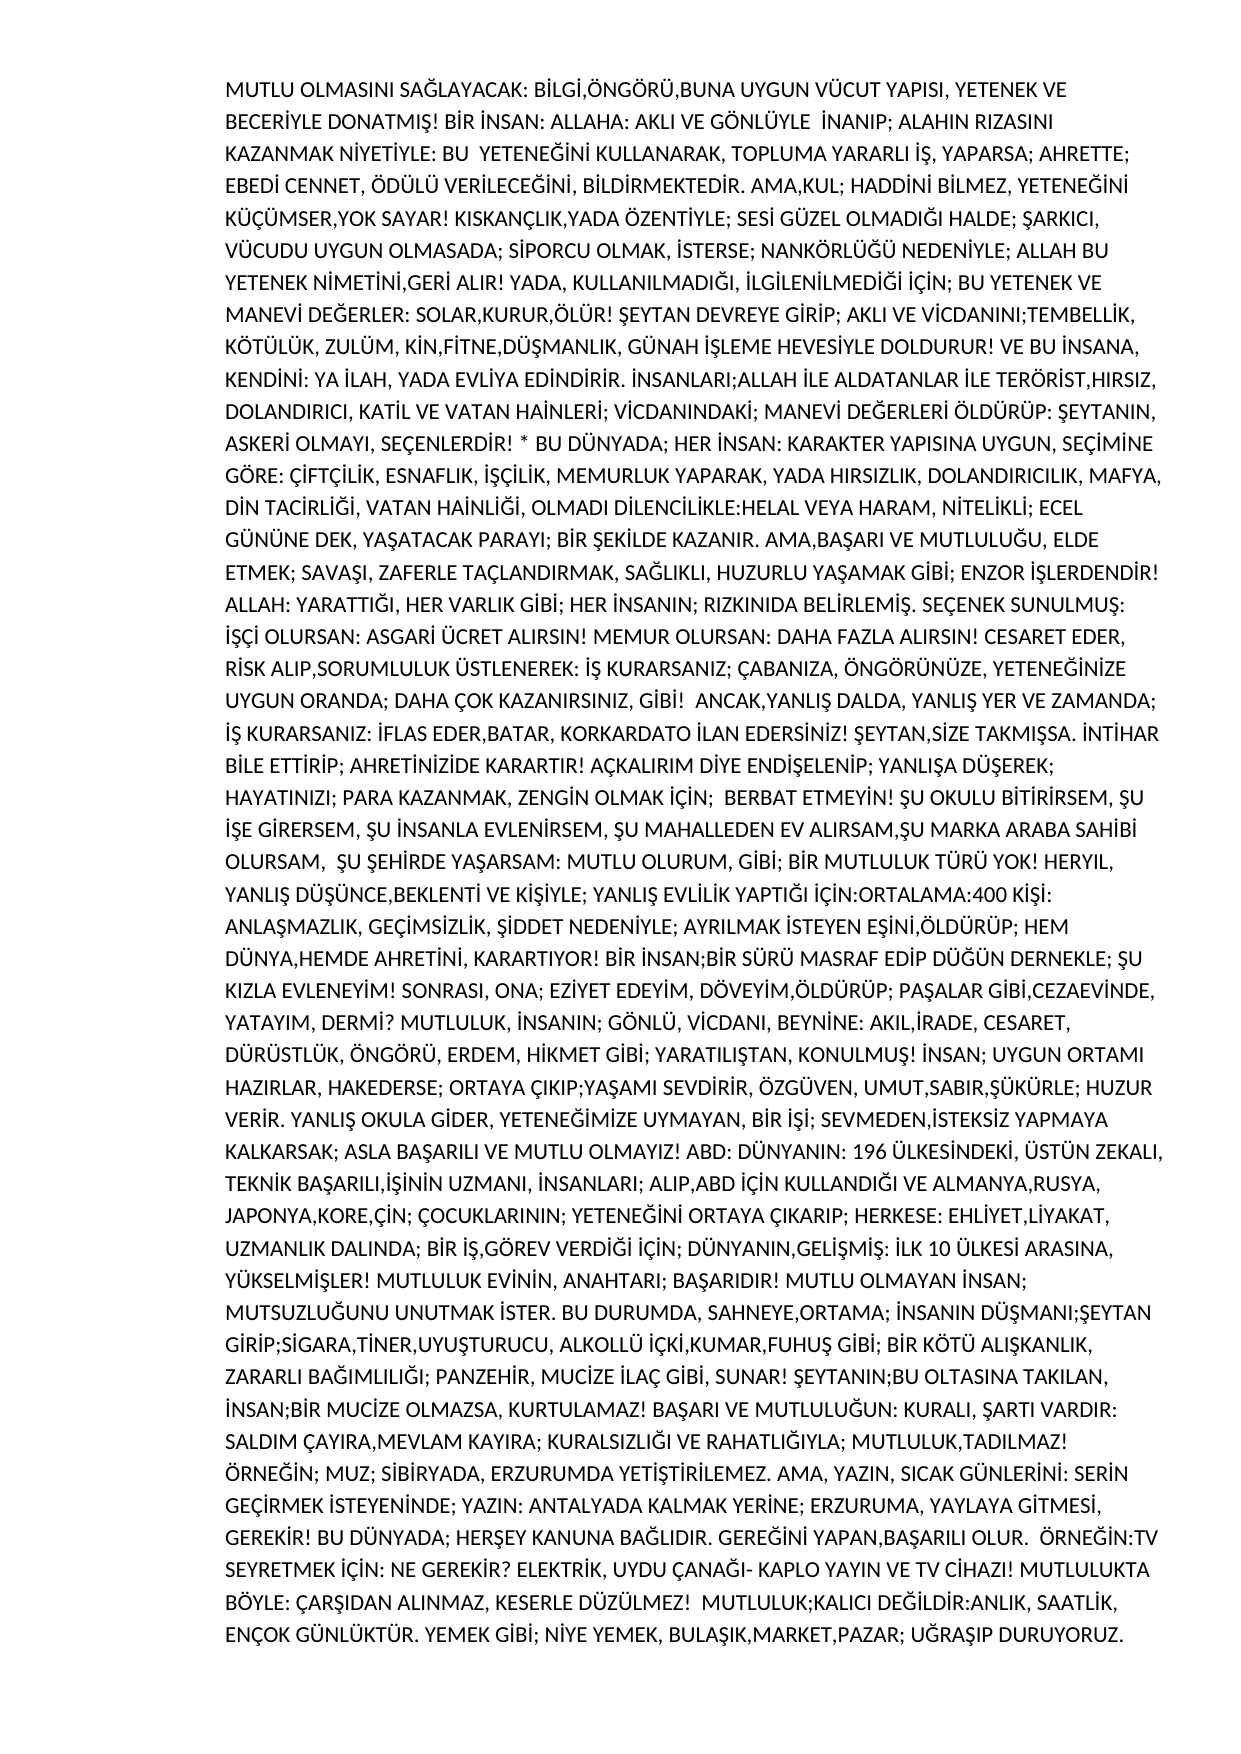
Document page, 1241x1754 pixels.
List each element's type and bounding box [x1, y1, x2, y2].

text [225, 75, 1165, 1648]
